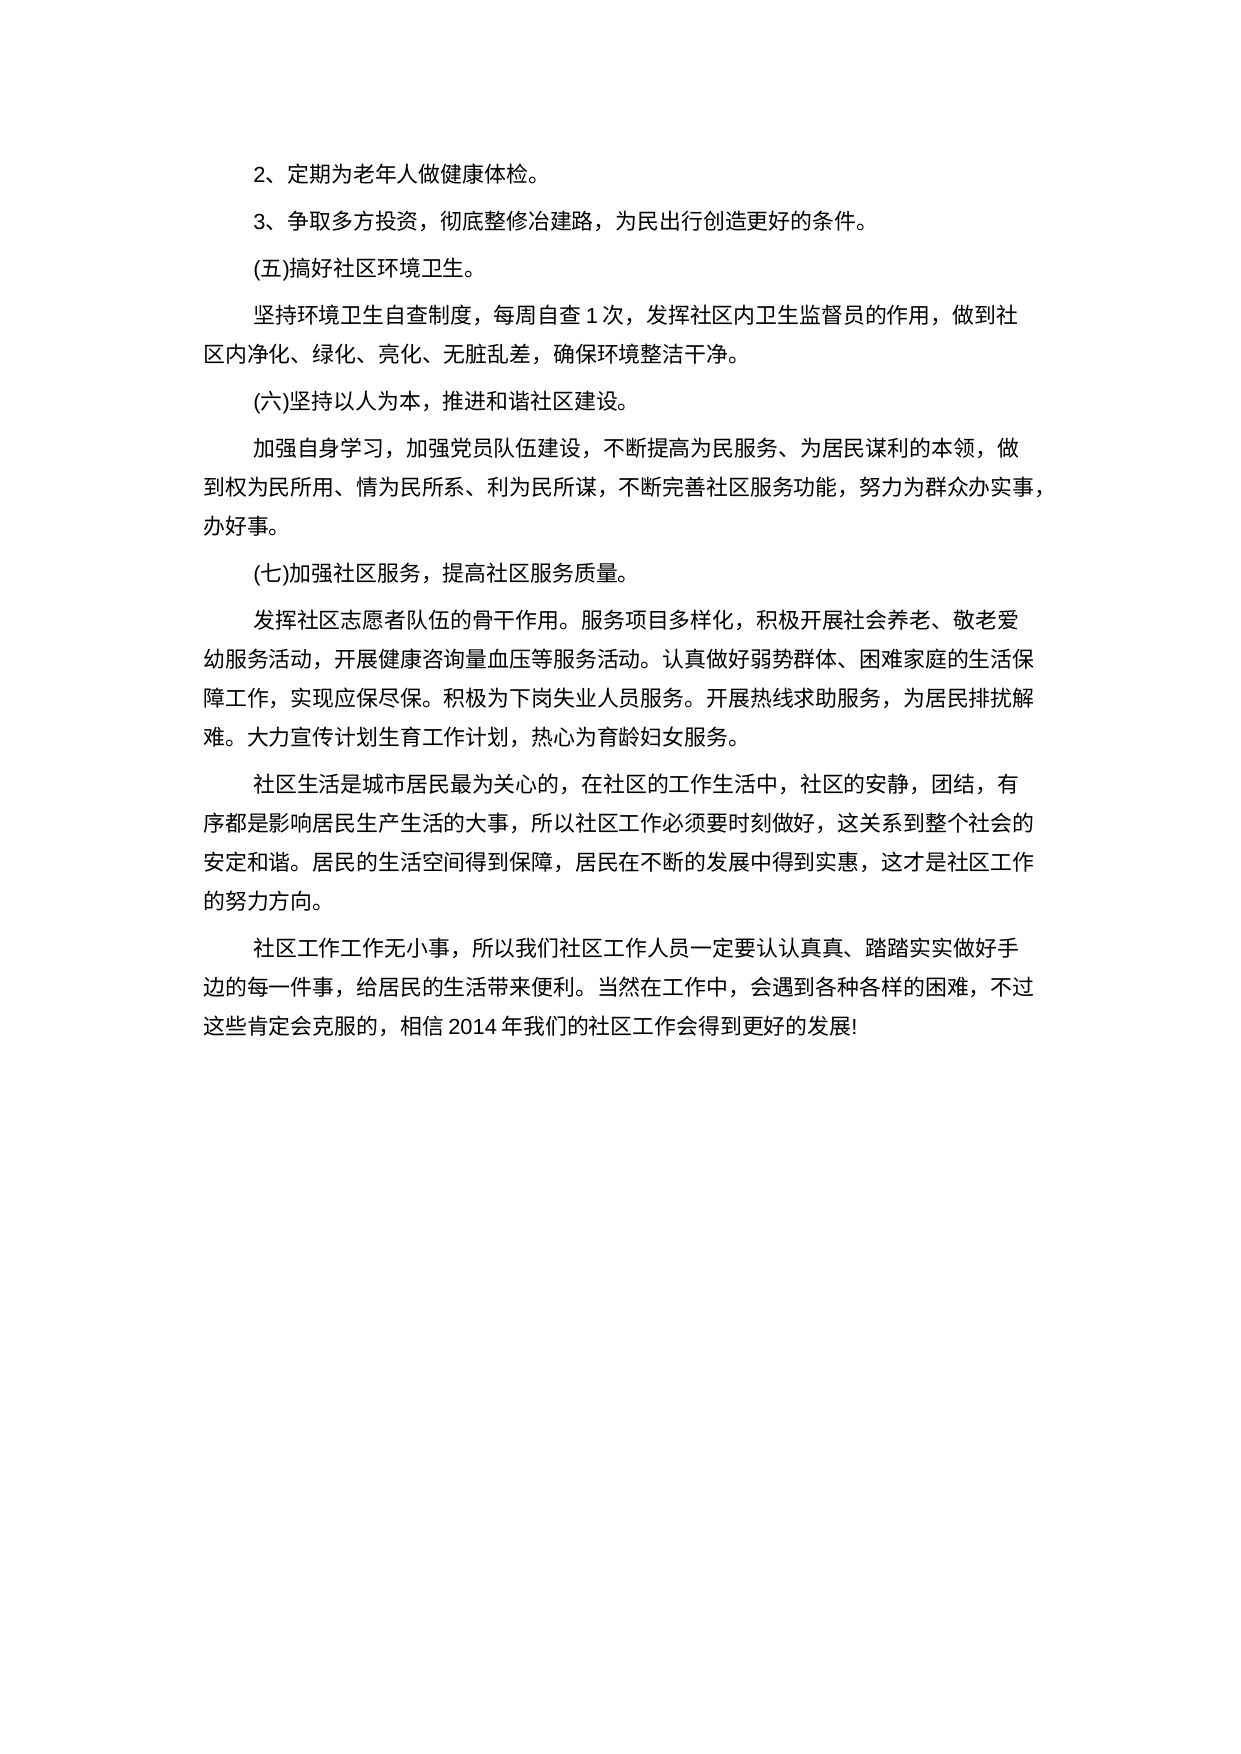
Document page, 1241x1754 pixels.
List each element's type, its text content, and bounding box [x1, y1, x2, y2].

text (五)搞好社区环境卫生。 [203, 244, 1037, 283]
text 2、定期为老年人做健康体检。 [203, 150, 1037, 189]
text 发挥社区志愿者队伍的骨干作用。服务项目多样化，积极开展社会养老、敬老爱幼服务活动，开展健康咨询量血压等服务活动。认真做好弱势群体、困难家庭的生活保障工作，实现应保尽保。积极为下岗失业人员服务。开展热线求助服务，为居民排扰解难。大力宣传计划生育工作计划，热心为育龄妇女服务。 [203, 595, 1037, 752]
text 社区工作工作无小事，所以我们社区工作人员一定要认认真真、踏踏实实做好手边的每一件事，给居民的生活带来便利。当然在工作中，会遇到各种各样的困难，不过这些肯定会克服的，相信2014年我们的社区工作会得到更好的发展! [203, 923, 1037, 1041]
text 社区生活是城市居民最为关心的，在社区的工作生活中，社区的安静，团结，有序都是影响居民生产生活的大事，所以社区工作必须要时刻做好，这关系到整个社会的安定和谐。居民的生活空间得到保障，居民在不断的发展中得到实惠，这才是社区工作的努力方向。 [203, 759, 1037, 916]
text 加强自身学习，加强党员队伍建设，不断提高为民服务、为居民谋利的本领，做到权为民所用、情为民所系、利为民所谋，不断完善社区服务功能，努力为群众办实事，办好事。 [203, 423, 1037, 541]
text (六)坚持以人为本，推进和谐社区建设。 [203, 377, 1037, 416]
text (七)加强社区服务，提高社区服务质量。 [203, 548, 1037, 587]
text 坚持环境卫生自查制度，每周自查1次，发挥社区内卫生监督员的作用，做到社区内净化、绿化、亮化、无脏乱差，确保环境整洁干净。 [203, 291, 1037, 369]
text 3、争取多方投资，彻底整修冶建路，为民出行创造更好的条件。 [203, 197, 1037, 236]
